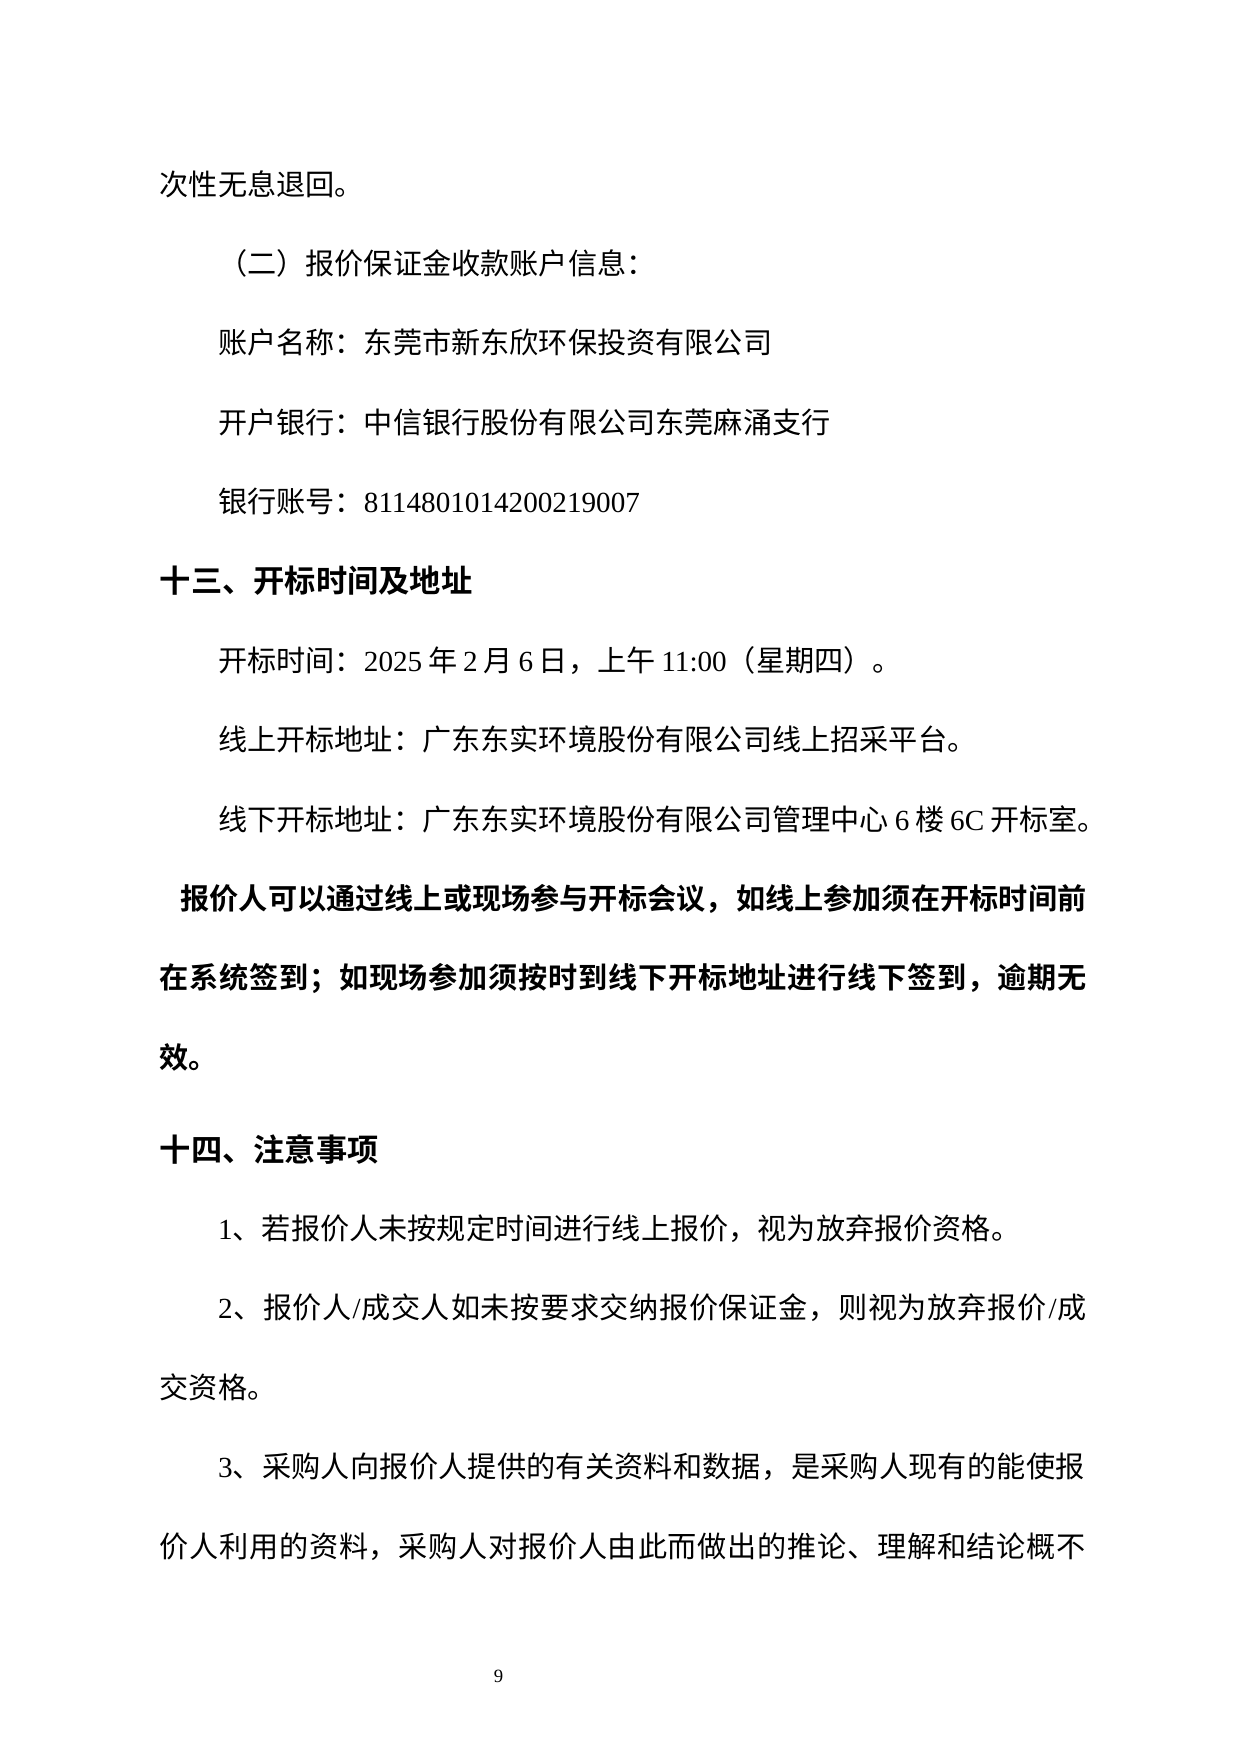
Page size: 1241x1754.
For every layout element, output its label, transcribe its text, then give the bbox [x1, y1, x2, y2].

text 开标时间：2025年2月6日，上午11:00（星期四）。 [159, 619, 1087, 698]
text 报价人可以通过线上或现场参与开标会议，如线上参加须在开标时间前在系统签到；如现场参加须按时到线下开标地址进行线下签到，逾期无效。 [159, 857, 1087, 1095]
subtitle 十三、开标时间及地址 [159, 539, 1087, 619]
subtitle 十四、注意事项 [159, 1108, 1087, 1187]
text 线下开标地址：广东东实环境股份有限公司管理中心6楼6C开标室。 [159, 778, 1087, 857]
text 线上开标地址：广东东实环境股份有限公司线上招采平台。 [159, 698, 1087, 778]
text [159, 1425, 1087, 1584]
text 账户名称：东莞市新东欣环保投资有限公司 [159, 301, 1087, 381]
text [159, 143, 1087, 222]
text 开户银行：中信银行股份有限公司东莞麻涌支行 [159, 381, 1087, 460]
text 1、若报价人未按规定时间进行线上报价，视为放弃报价资格。 [159, 1187, 1087, 1266]
text 2、报价人/成交人如未按要求交纳报价保证金，则视为放弃报价/成交资格。 [159, 1266, 1087, 1425]
text （二）报价保证金收款账户信息： [159, 222, 1087, 301]
text 银行账号：8114801014200219007 [159, 460, 1087, 539]
